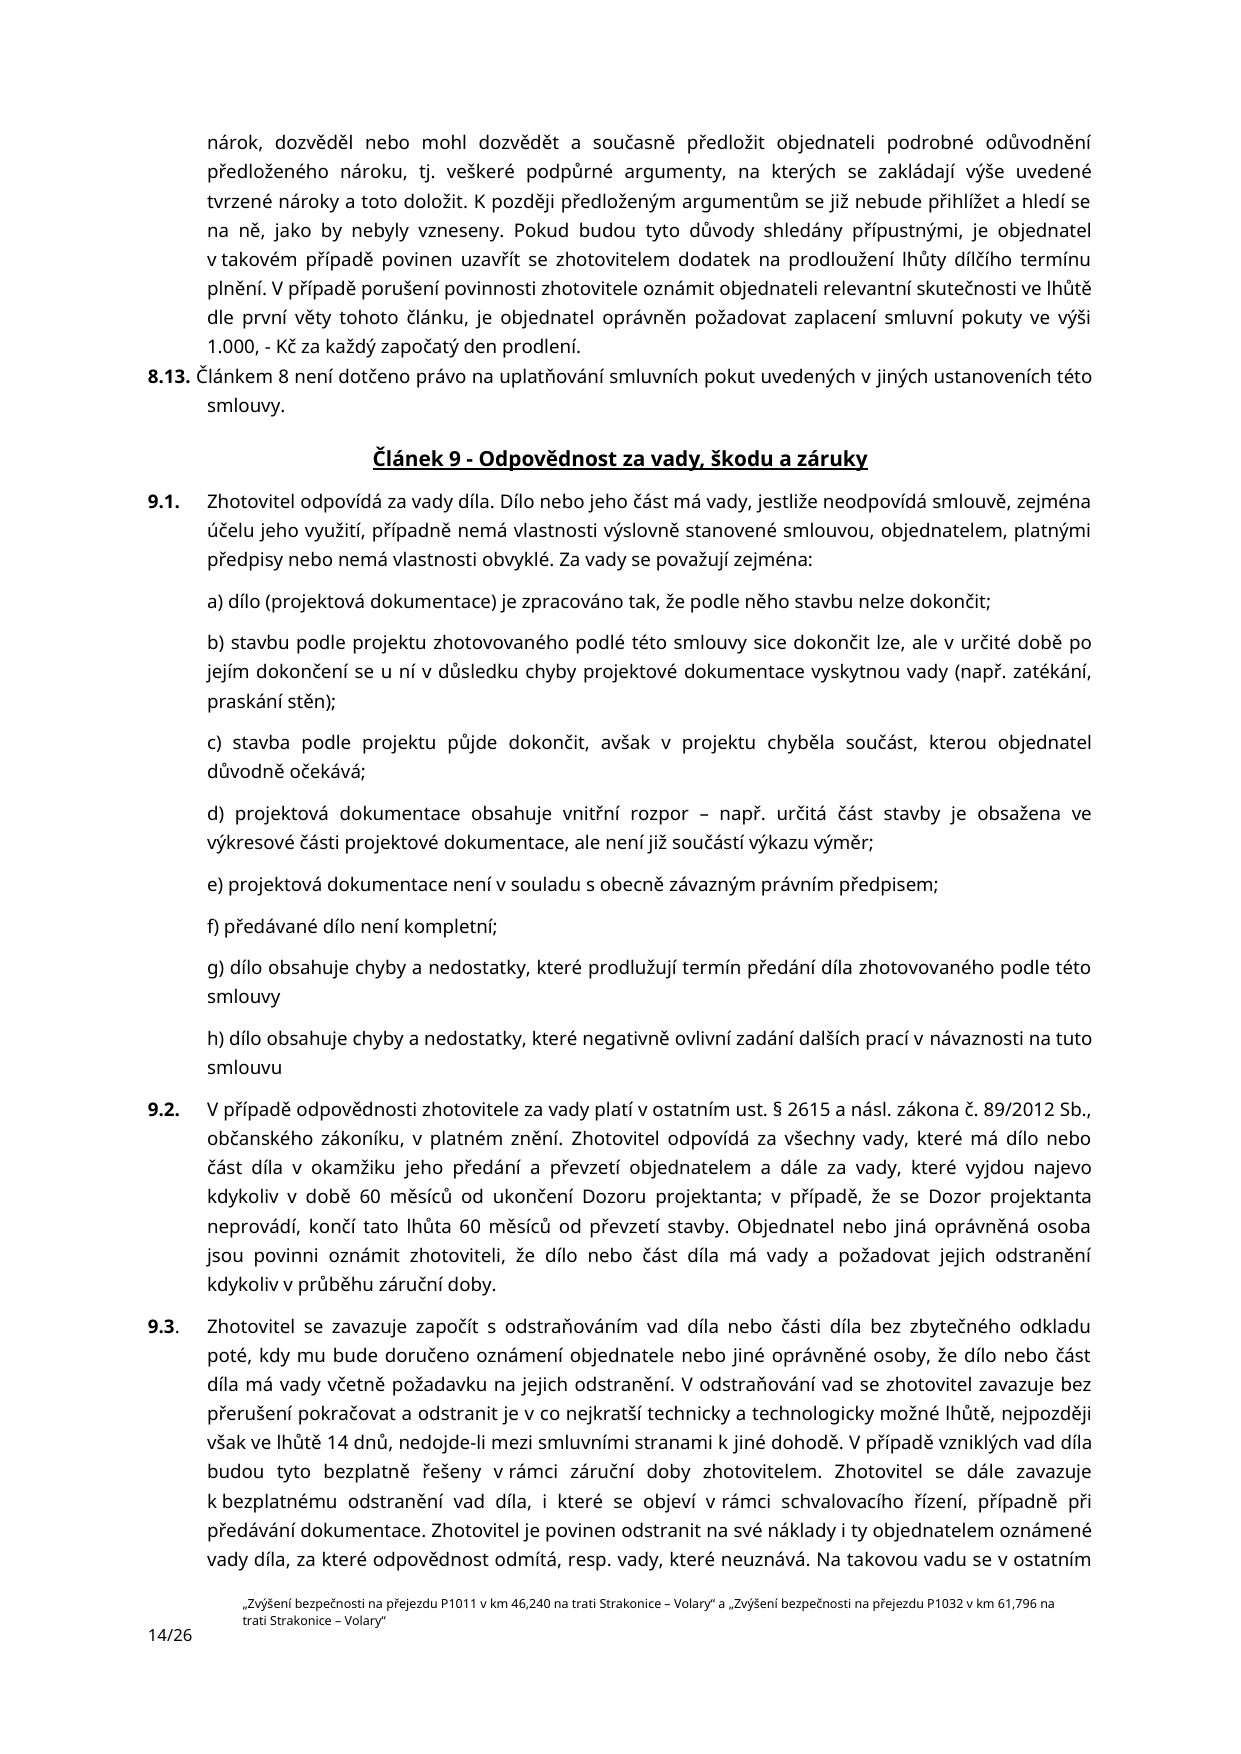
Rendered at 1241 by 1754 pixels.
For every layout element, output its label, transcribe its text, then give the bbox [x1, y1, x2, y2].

subtitle a) dílo (projektová dokumentace) je zpracováno tak, že podle něho stavbu nelze dokončit; [207, 585, 1092, 614]
subtitle 9.2. V případě odpovědnosti zhotovitele za vady platí v ostatním ust. § 2615 a násl. zákona č. 89/2012 Sb., občanského zákoníku, v platném znění. Zhotovitel odpovídá za všechny vady, které má dílo nebo část díla v okamžiku jeho předání a převzetí objednatelem a dále za vady, které vyjdou najevo kdykoliv v době 60 měsíců od ukončení Dozoru projektanta; v případě, že se Dozor projektanta neprovádí, končí tato lhůta 60 měsíců od převzetí stavby. Objednatel nebo jiná oprávněná osoba jsou povinni oznámit zhotoviteli, že dílo nebo část díla má vady a požadovat jejich odstranění kdykoliv v průběhu záruční doby. [148, 1093, 1092, 1297]
subtitle b) stavbu podle projektu zhotovovaného podlé této smlouvy sice dokončit lze, ale v určité době po jejím dokončení se u ní v důsledku chyby projektové dokumentace vyskytnou vady (např. zatékání, praskání stěn); [207, 626, 1092, 714]
subtitle f) předávané dílo není kompletní; [207, 910, 1092, 939]
subtitle g) dílo obsahuje chyby a nedostatky, které prodlužují termín předání díla zhotovovaného podle této smlouvy [207, 951, 1092, 1010]
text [148, 126, 1092, 360]
subtitle 9.1. Zhotovitel odpovídá za vady díla. Dílo nebo jeho část má vady, jestliže neodpovídá smlouvě, zejména účelu jeho využití, případně nemá vlastnosti výslovně stanovené smlouvou, objednatelem, platnými předpisy nebo nemá vlastnosti obvyklé. Za vady se považují zejména: [148, 485, 1092, 572]
subtitle c) stavba podle projektu půjde dokončit, avšak v projektu chyběla součást, kterou objednatel důvodně očekává; [207, 726, 1092, 785]
subtitle d) projektová dokumentace obsahuje vnitřní rozpor – např. určitá část stavby je obsažena ve výkresové části projektové dokumentace, ale není již součástí výkazu výměr; [207, 797, 1092, 856]
subtitle Článek 9 - Odpovědnost za vady, škodu a záruky [148, 443, 1092, 472]
subtitle e) projektová dokumentace není v souladu s obecně závazným právním předpisem; [207, 868, 1092, 897]
text 8.13. Článkem 8 není dotčeno právo na uplatňování smluvních pokut uvedených v jiných ustanoveních této smlouvy. [148, 360, 1092, 418]
subtitle h) dílo obsahuje chyby a nedostatky, které negativně ovlivní zadání dalších prací v návaznosti na tuto smlouvu [207, 1022, 1092, 1081]
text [148, 1310, 1092, 1572]
